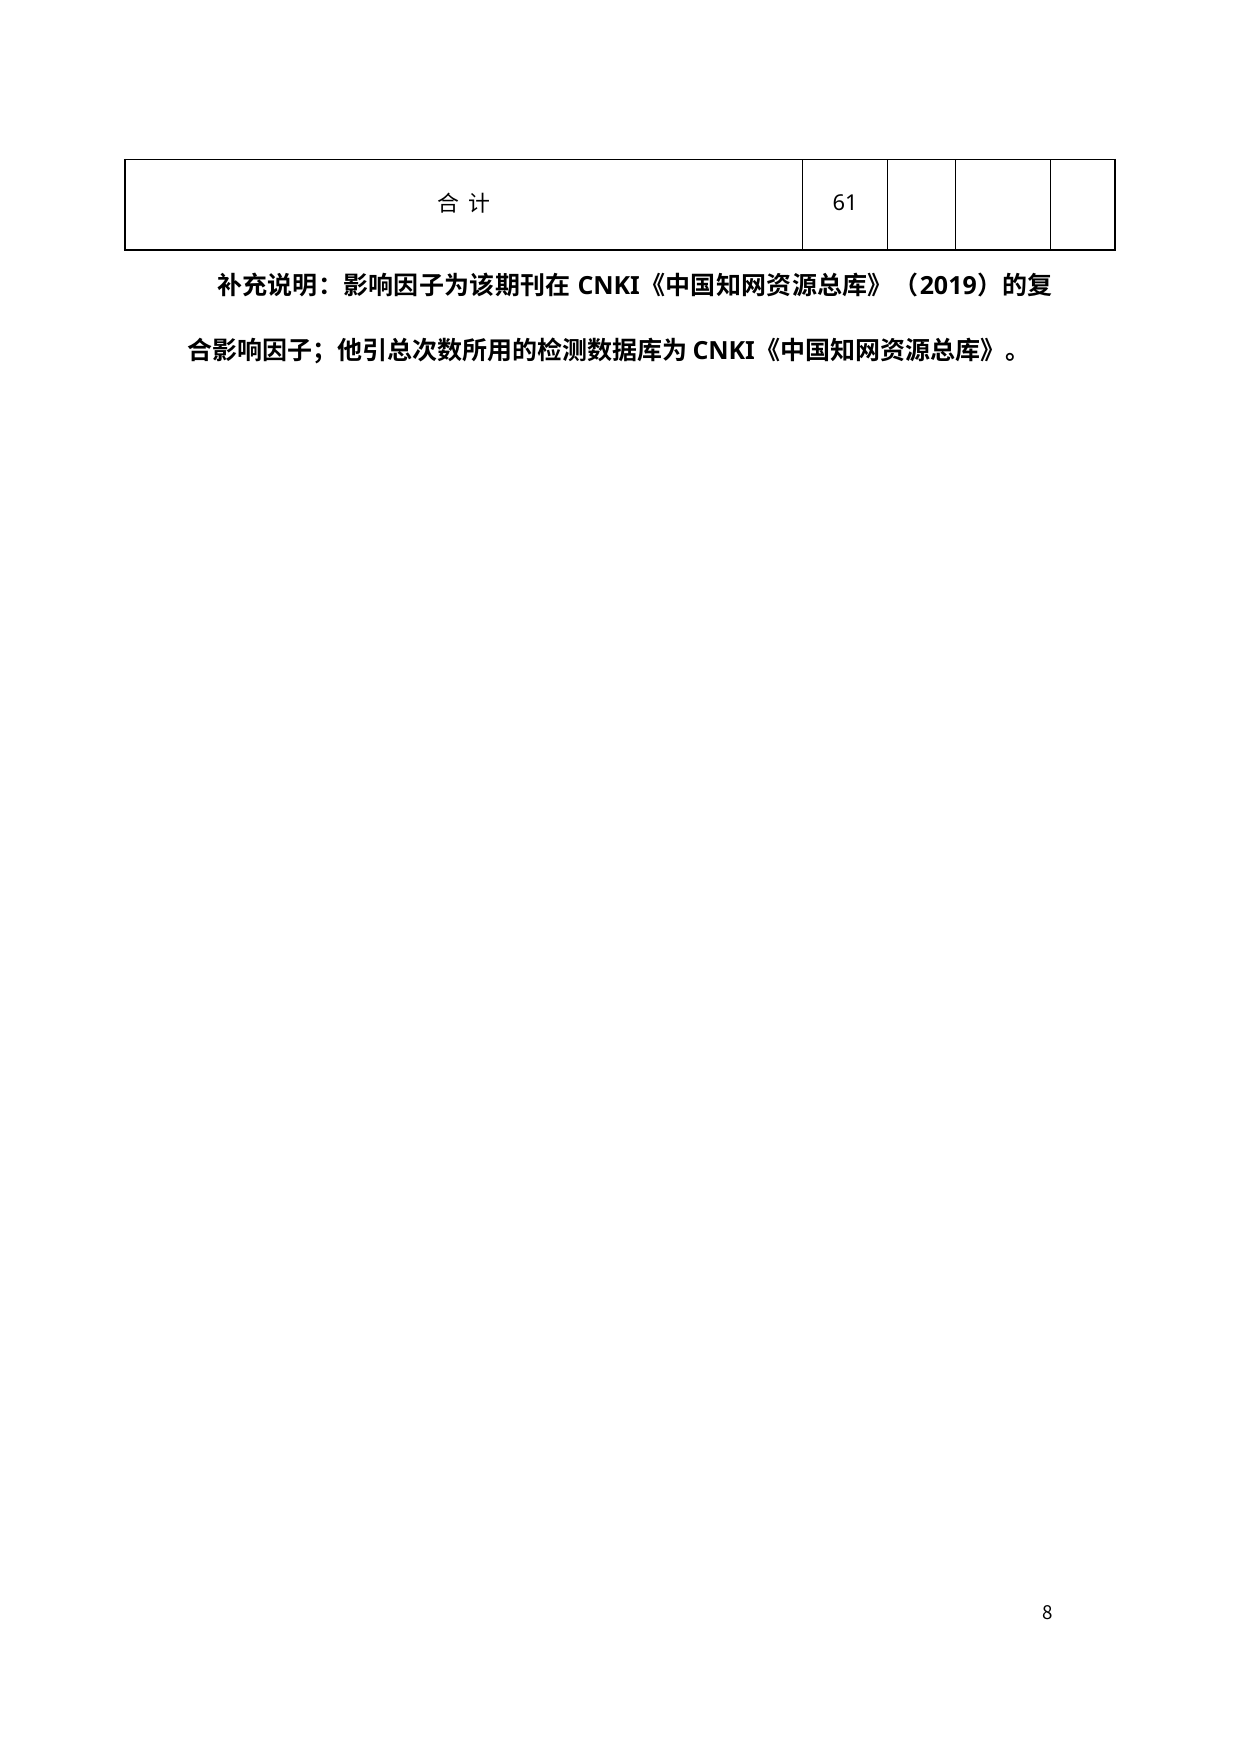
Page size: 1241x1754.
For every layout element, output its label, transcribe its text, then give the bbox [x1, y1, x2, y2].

text 补充说明：影响因子为该期刊在CNKI《中国知网资源总库》（2019）的复合影响因子；他引总次数所用的检测数据库为CNKI《中国知网资源总库》。 [187, 251, 1053, 381]
table_cell 61 [803, 160, 887, 249]
table_cell [888, 160, 955, 249]
table_cell 合 计 [126, 160, 802, 249]
table_cell [1051, 160, 1114, 249]
table_cell [956, 160, 1050, 249]
